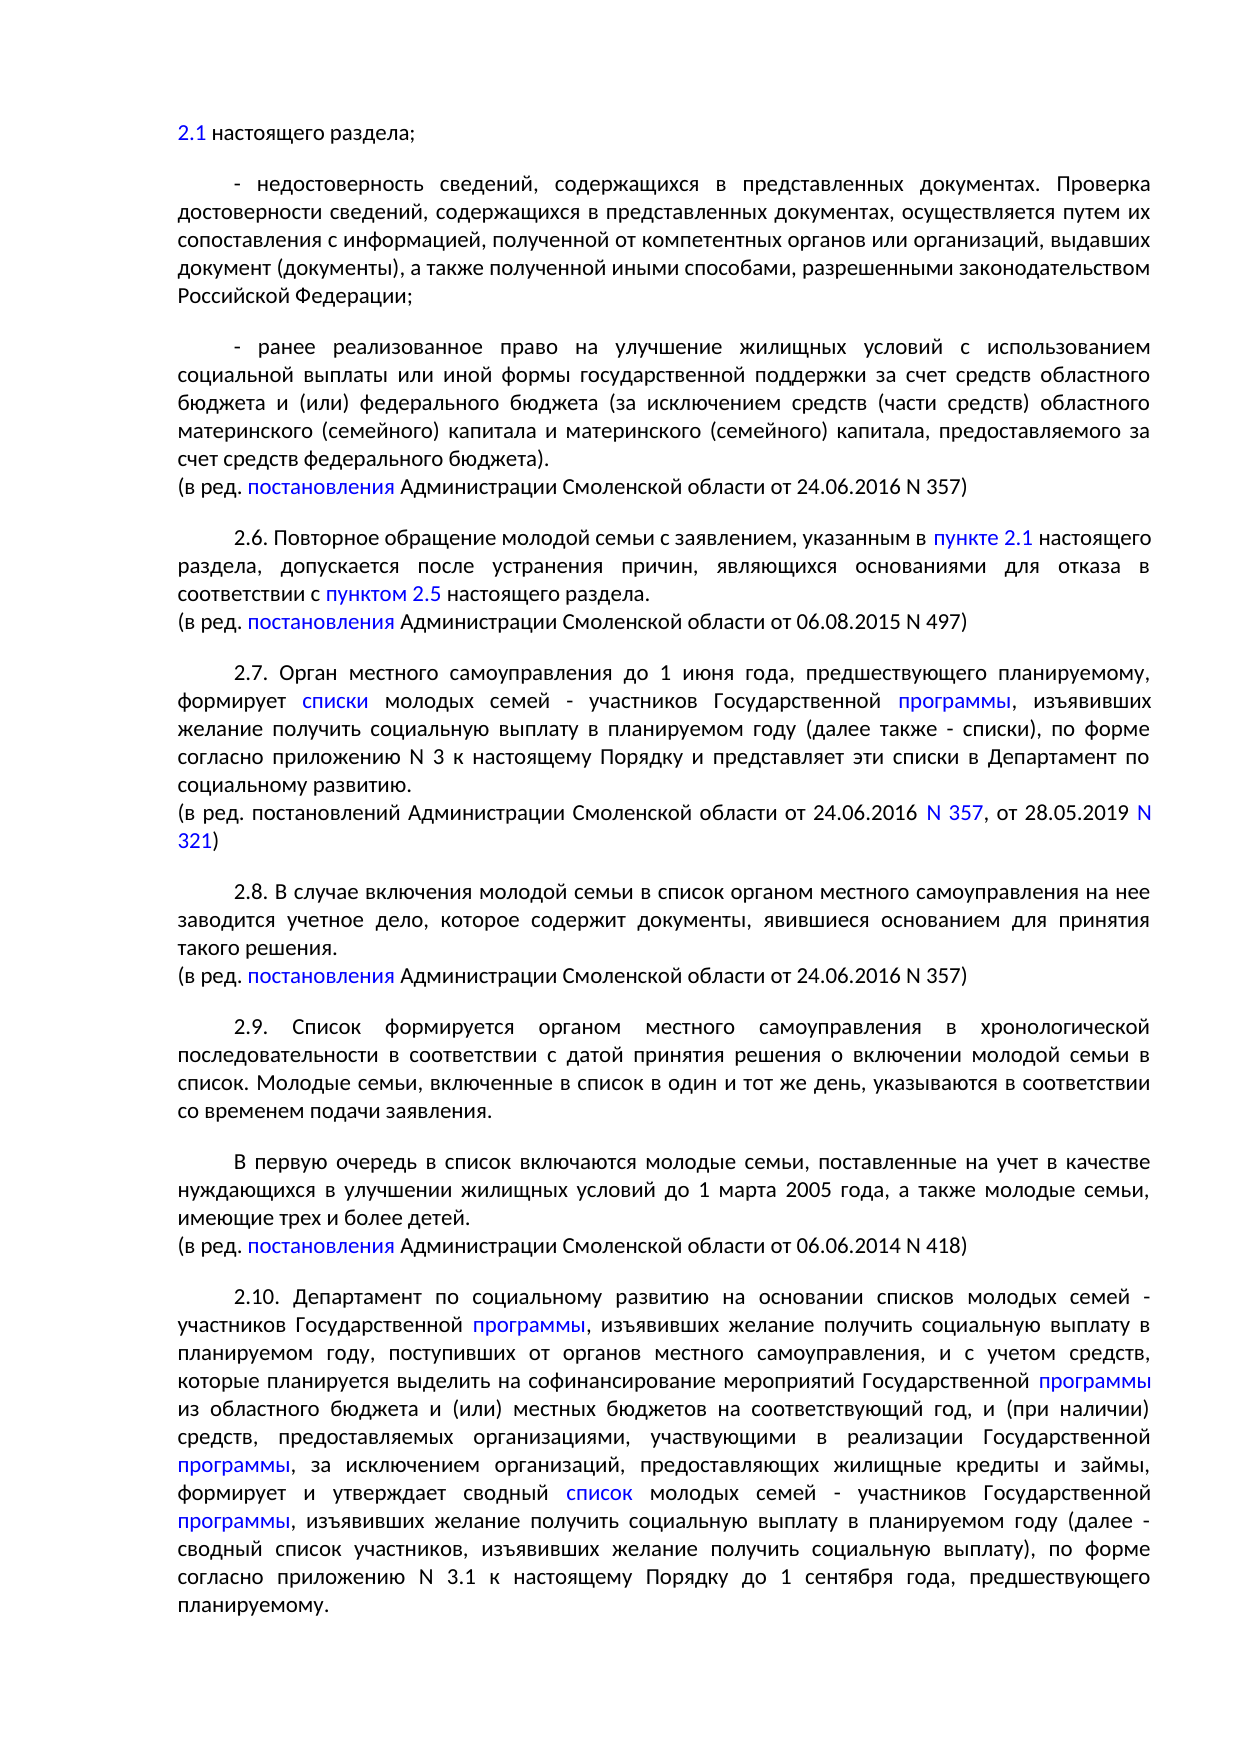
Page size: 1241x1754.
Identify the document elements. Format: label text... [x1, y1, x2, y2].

text В первую очередь в список включаются молодые семьи, поставленные на учет в качестве нуждающихся в улучшении жилищных условий до 1 марта 2005 года, а также молодые семьи, имеющие трех и более детей. [177, 1147, 1152, 1231]
text 2.6. Повторное обращение молодой семьи с заявлением, указанным в пункте 2.1 настоящего раздела, допускается после устранения причин, являющихся основаниями для отказа в соответствии с пунктом 2.5 настоящего раздела. [177, 523, 1152, 607]
text (в ред. постановления Администрации Смоленской области от 06.06.2014 N 418) [177, 1231, 1152, 1259]
text 2.8. В случае включения молодой семьи в список органом местного самоуправления на нее заводится учетное дело, которое содержит документы, явившиеся основанием для принятия такого решения. [177, 877, 1152, 961]
text (в ред. постановлений Администрации Смоленской области от 24.06.2016 N 357, от 28.05.2019 N 321) [177, 798, 1152, 854]
text (в ред. постановления Администрации Смоленской области от 24.06.2016 N 357) [177, 961, 1152, 989]
text (в ред. постановления Администрации Смоленской области от 24.06.2016 N 357) [177, 472, 1152, 500]
text 2.10. Департамент по социальному развитию на основании списков молодых семей - участников Государственной программы, изъявивших желание получить социальную выплату в планируемом году, поступивших от органов местного самоуправления, и с учетом средств, которые планируется выделить на софинансирование мероприятий Государственной программы из областного бюджета и (или) местных бюджетов на соответствующий год, и (при наличии) средств, предоставляемых организациями, участвующими в реализации Государственной программы, за исключением организаций, предоставляющих жилищные кредиты и займы, формирует и утверждает сводный список молодых семей - участников Государственной программы, изъявивших желание получить социальную выплату в планируемом году (далее - сводный список участников, изъявивших желание получить социальную выплату), по форме согласно приложению N 3.1 к настоящему Порядку до 1 сентября года, предшествующего планируемому. [177, 1282, 1152, 1618]
text - ранее реализованное право на улучшение жилищных условий с использованием социальной выплаты или иной формы государственной поддержки за счет средств областного бюджета и (или) федерального бюджета (за исключением средств (части средств) областного материнского (семейного) капитала и материнского (семейного) капитала, предоставляемого за счет средств федерального бюджета). [177, 332, 1152, 472]
text - недостоверность сведений, содержащихся в представленных документах. Проверка достоверности сведений, содержащихся в представленных документах, осуществляется путем их сопоставления с информацией, полученной от компетентных органов или организаций, выдавших документ (документы), а также полученной иными способами, разрешенными законодательством Российской Федерации; [177, 169, 1152, 309]
text (в ред. постановления Администрации Смоленской области от 06.08.2015 N 497) [177, 607, 1152, 635]
text 2.7. Орган местного самоуправления до 1 июня года, предшествующего планируемому, формирует списки молодых семей - участников Государственной программы, изъявивших желание получить социальную выплату в планируемом году (далее также - списки), по форме согласно приложению N 3 к настоящему Порядку и представляет эти списки в Департамент по социальному развитию. [177, 658, 1152, 798]
text 2.9. Список формируется органом местного самоуправления в хронологической последовательности в соответствии с датой принятия решения о включении молодой семьи в список. Молодые семьи, включенные в список в один и тот же день, указываются в соответствии со временем подачи заявления. [177, 1012, 1152, 1124]
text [177, 118, 1152, 146]
